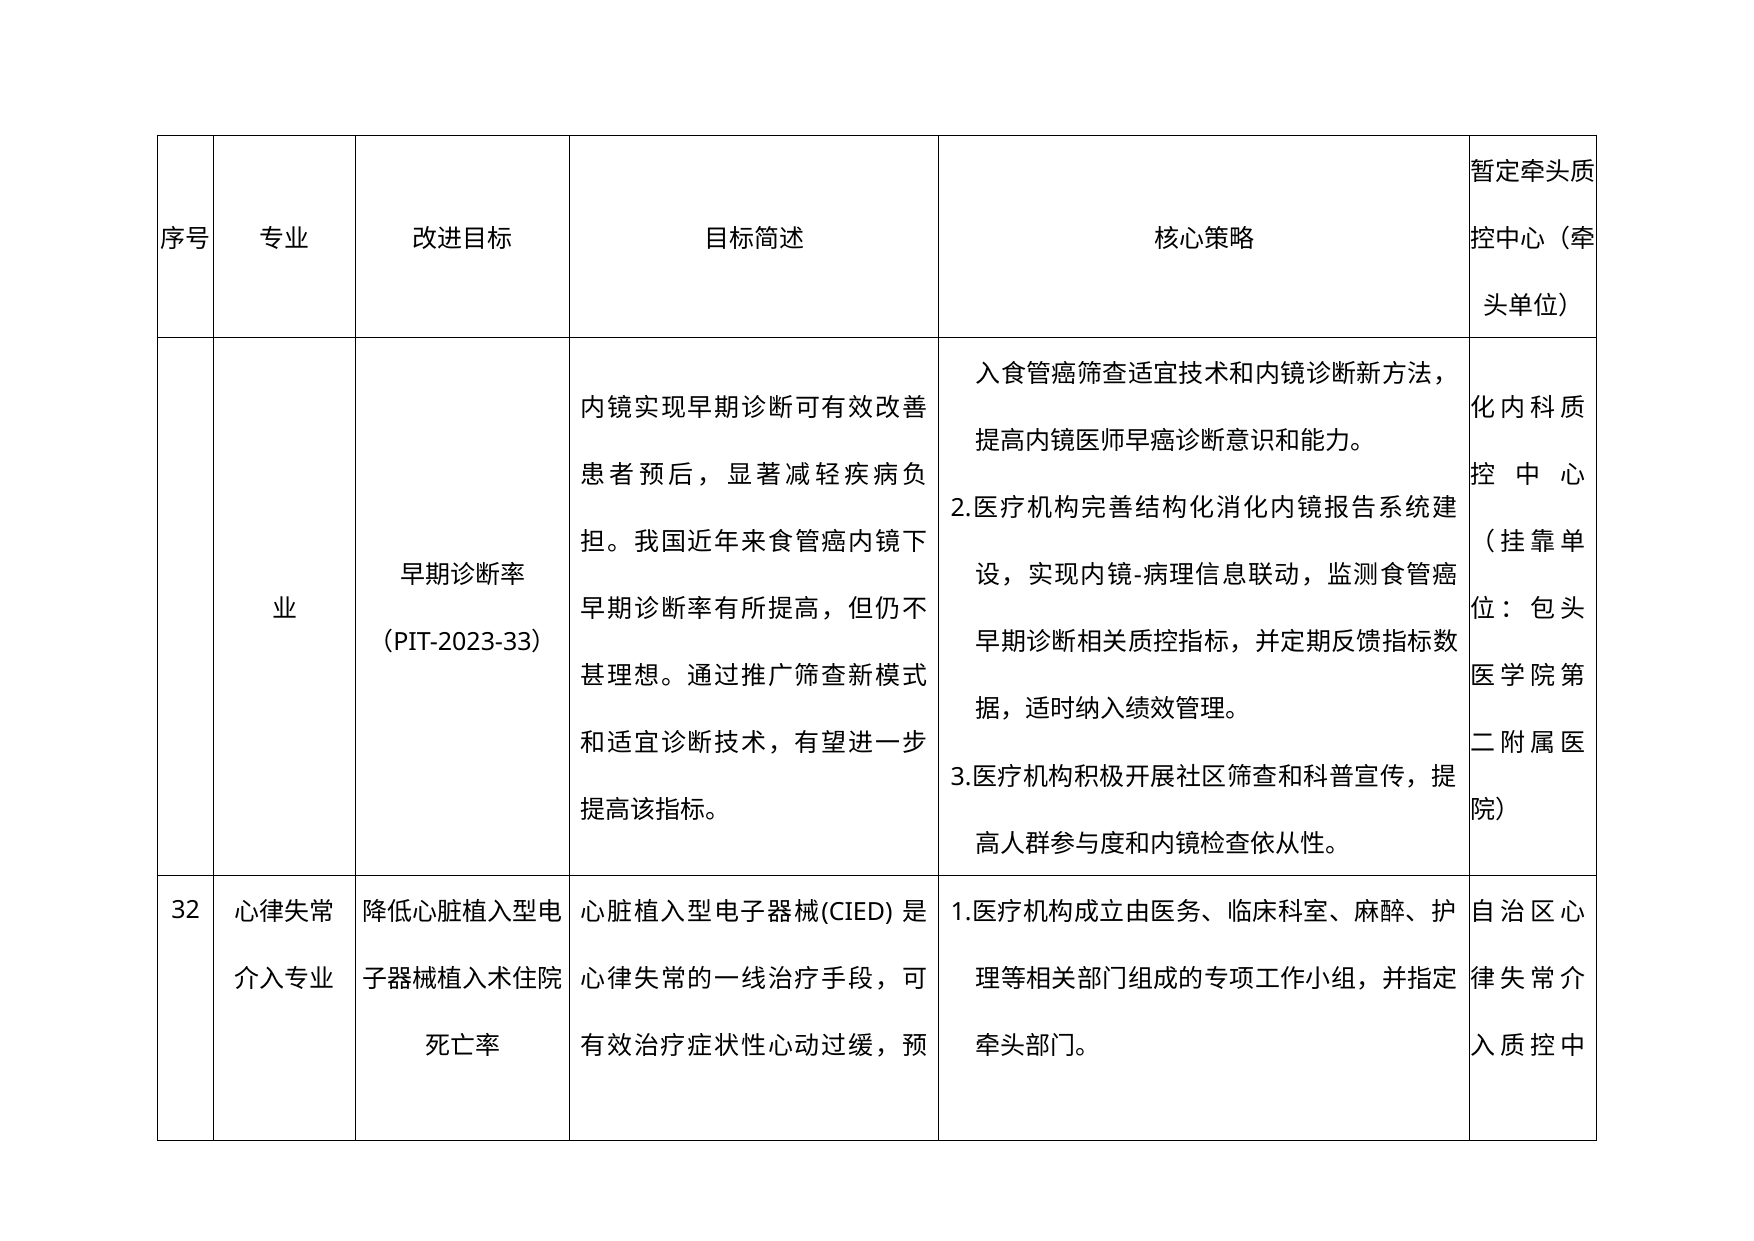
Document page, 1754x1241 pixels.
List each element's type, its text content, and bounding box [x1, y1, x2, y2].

table_cell 31 [158, 338, 213, 875]
table_cell 心律失常 介入专业 [214, 876, 355, 1140]
table_header 专业 [214, 136, 355, 337]
table_header 序号 [158, 136, 213, 337]
table_cell 自治区消化内科质控中心（挂靠单位：包头医学院第二附属医院） [1470, 338, 1596, 875]
table_cell 降低心脏植入型电 子器械植入术住院 死亡率 （PIT-2023-34） [356, 876, 569, 1140]
table_cell 消化内镜专业 [214, 338, 355, 875]
table_header 暂定牵头质控中心（牵头单位） [1470, 136, 1596, 337]
table_header 核心策略 [939, 136, 1469, 337]
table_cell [939, 338, 1469, 875]
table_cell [939, 876, 1469, 1140]
table_cell 提高内镜下食管癌 早期诊断率 （PIT-2023-33） [356, 338, 569, 875]
table_header 改进目标 [356, 136, 569, 337]
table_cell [570, 338, 938, 875]
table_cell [570, 876, 938, 1140]
table_header 目标简述 [570, 136, 938, 337]
table_cell 32 [158, 876, 213, 1140]
table_cell 自治区心律失常介入质控中心（挂靠单位：内蒙古自治区人民医院） [1470, 876, 1596, 1140]
